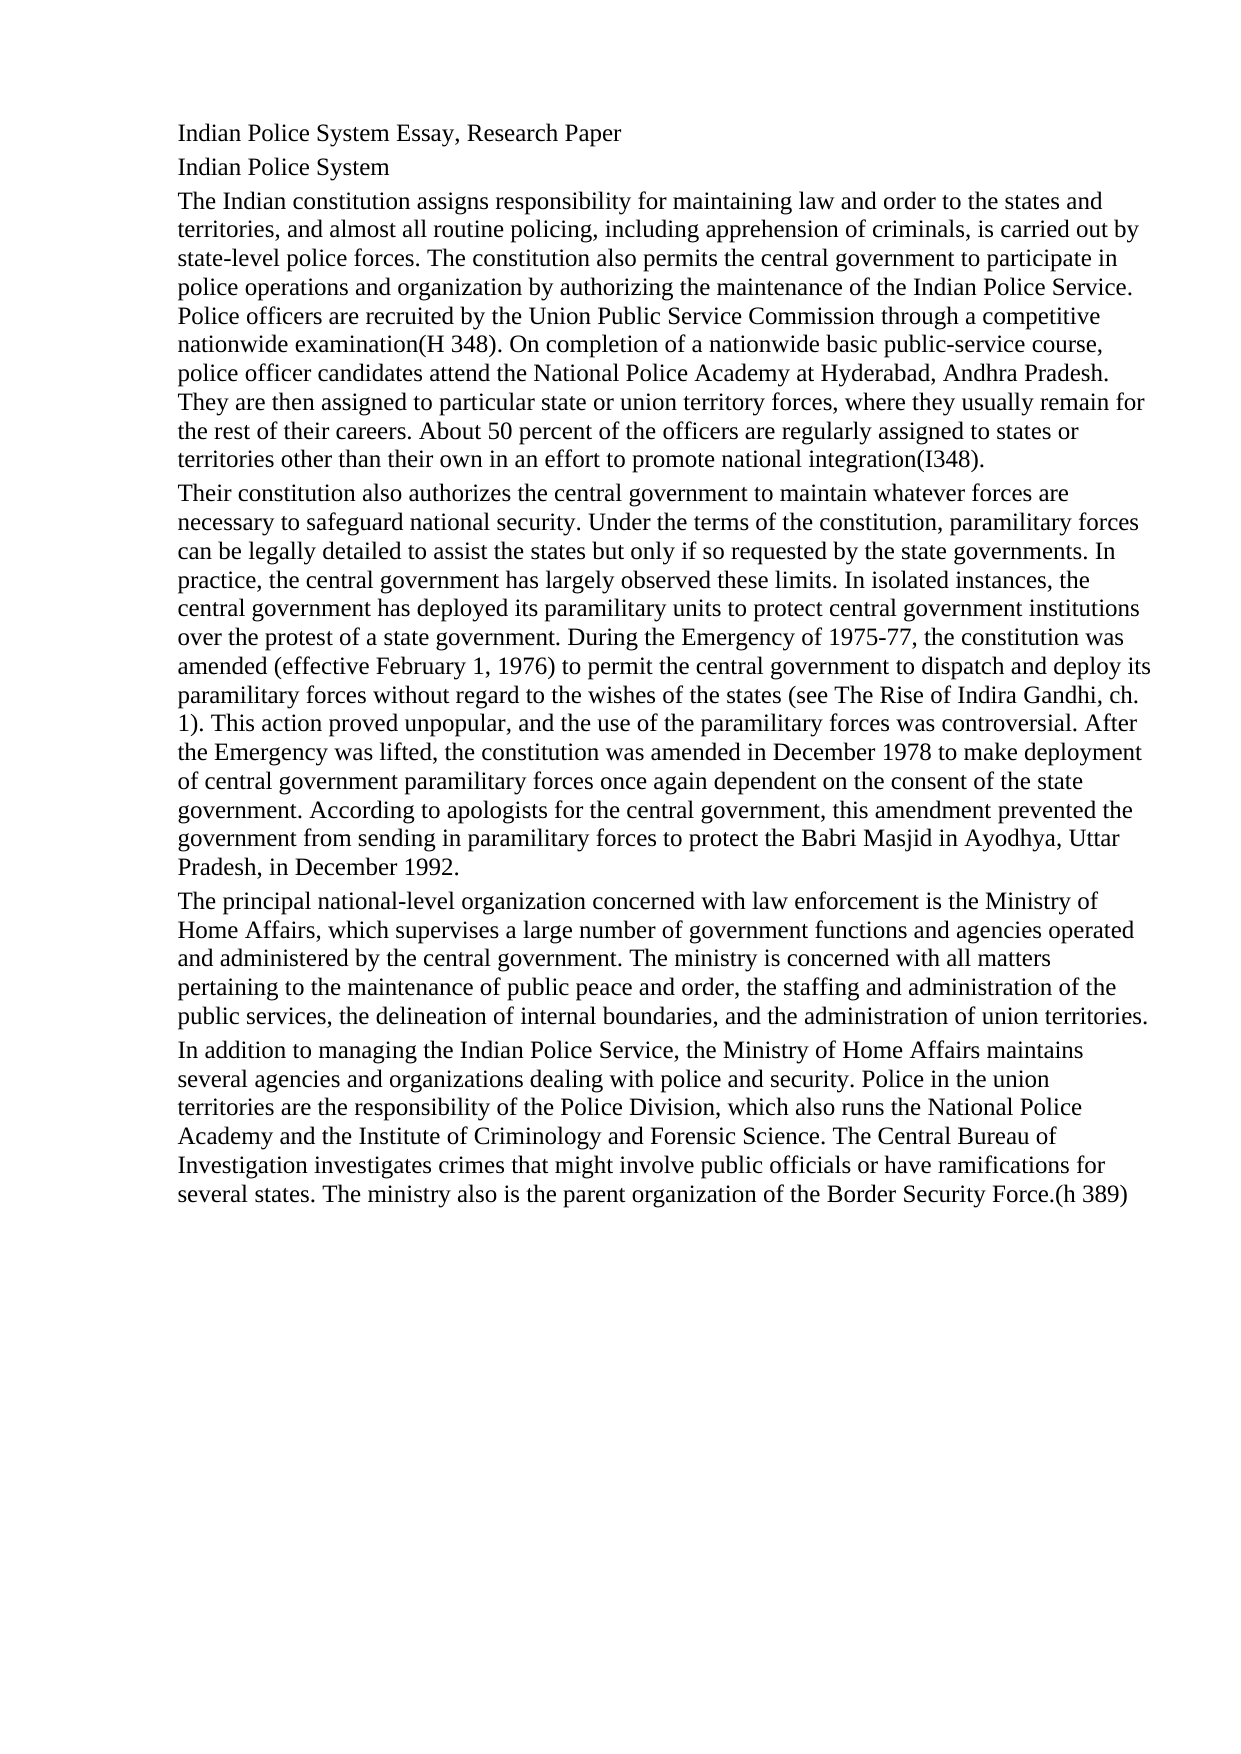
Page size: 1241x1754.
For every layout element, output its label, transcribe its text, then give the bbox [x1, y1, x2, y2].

text Their constitution also authorizes the central government to maintain whatever forces are necessary to safeguard national security. Under the terms of the constitution, paramilitary forces can be legally detailed to assist the states but only if so requested by the state governments. In practice, the central government has largely observed these limits. In isolated instances, the central government has deployed its paramilitary units to protect central government institutions over the protest of a state government. During the Emergency of 1975-77, the constitution was amended (effective February 1, 1976) to permit the central government to dispatch and deploy its paramilitary forces without regard to the wishes of the states (see The Rise of Indira Gandhi, ch. 1). This action proved unpopular, and the use of the paramilitary forces was controversial. After the Emergency was lifted, the constitution was amended in December 1978 to make deployment of central government paramilitary forces once again dependent on the consent of the state government. According to apologists for the central government, this amendment prevented the government from sending in paramilitary forces to protect the Babri Masjid in Ayodhya, Uttar Pradesh, in December 1992. [177, 478, 1152, 881]
text Indian Police System Essay, Research Paper [177, 118, 1152, 147]
text Indian Police System [177, 152, 1152, 181]
text The Indian constitution assigns responsibility for maintaining law and order to the states and territories, and almost all routine policing, including apprehension of criminals, is carried out by state-level police forces. The constitution also permits the central government to participate in police operations and organization by authorizing the maintenance of the Indian Police Service. Police officers are recruited by the Union Public Service Commission through a competitive nationwide examination(H 348). On completion of a nationwide basic public-service course, police officer candidates attend the National Police Academy at Hyderabad, Andhra Pradesh. They are then assigned to particular state or union territory forces, where they usually remain for the rest of their careers. About 50 percent of the officers are regularly assigned to states or territories other than their own in an effort to promote national integration(I348). [177, 186, 1152, 473]
text The principal national-level organization concerned with law enforcement is the Ministry of Home Affairs, which supervises a large number of government functions and agencies operated and administered by the central government. The ministry is concerned with all matters pertaining to the maintenance of public peace and order, the staffing and administration of the public services, the delineation of internal boundaries, and the administration of union territories. [177, 886, 1152, 1030]
text In addition to managing the Indian Police Service, the Ministry of Home Affairs maintains several agencies and organizations dealing with police and security. Police in the union territories are the responsibility of the Police Division, which also runs the National Police Academy and the Institute of Criminology and Forensic Science. The Central Bureau of Investigation investigates crimes that might involve public officials or have ramifications for several states. The ministry also is the parent organization of the Border Security Force.(h 389) [177, 1035, 1152, 1207]
